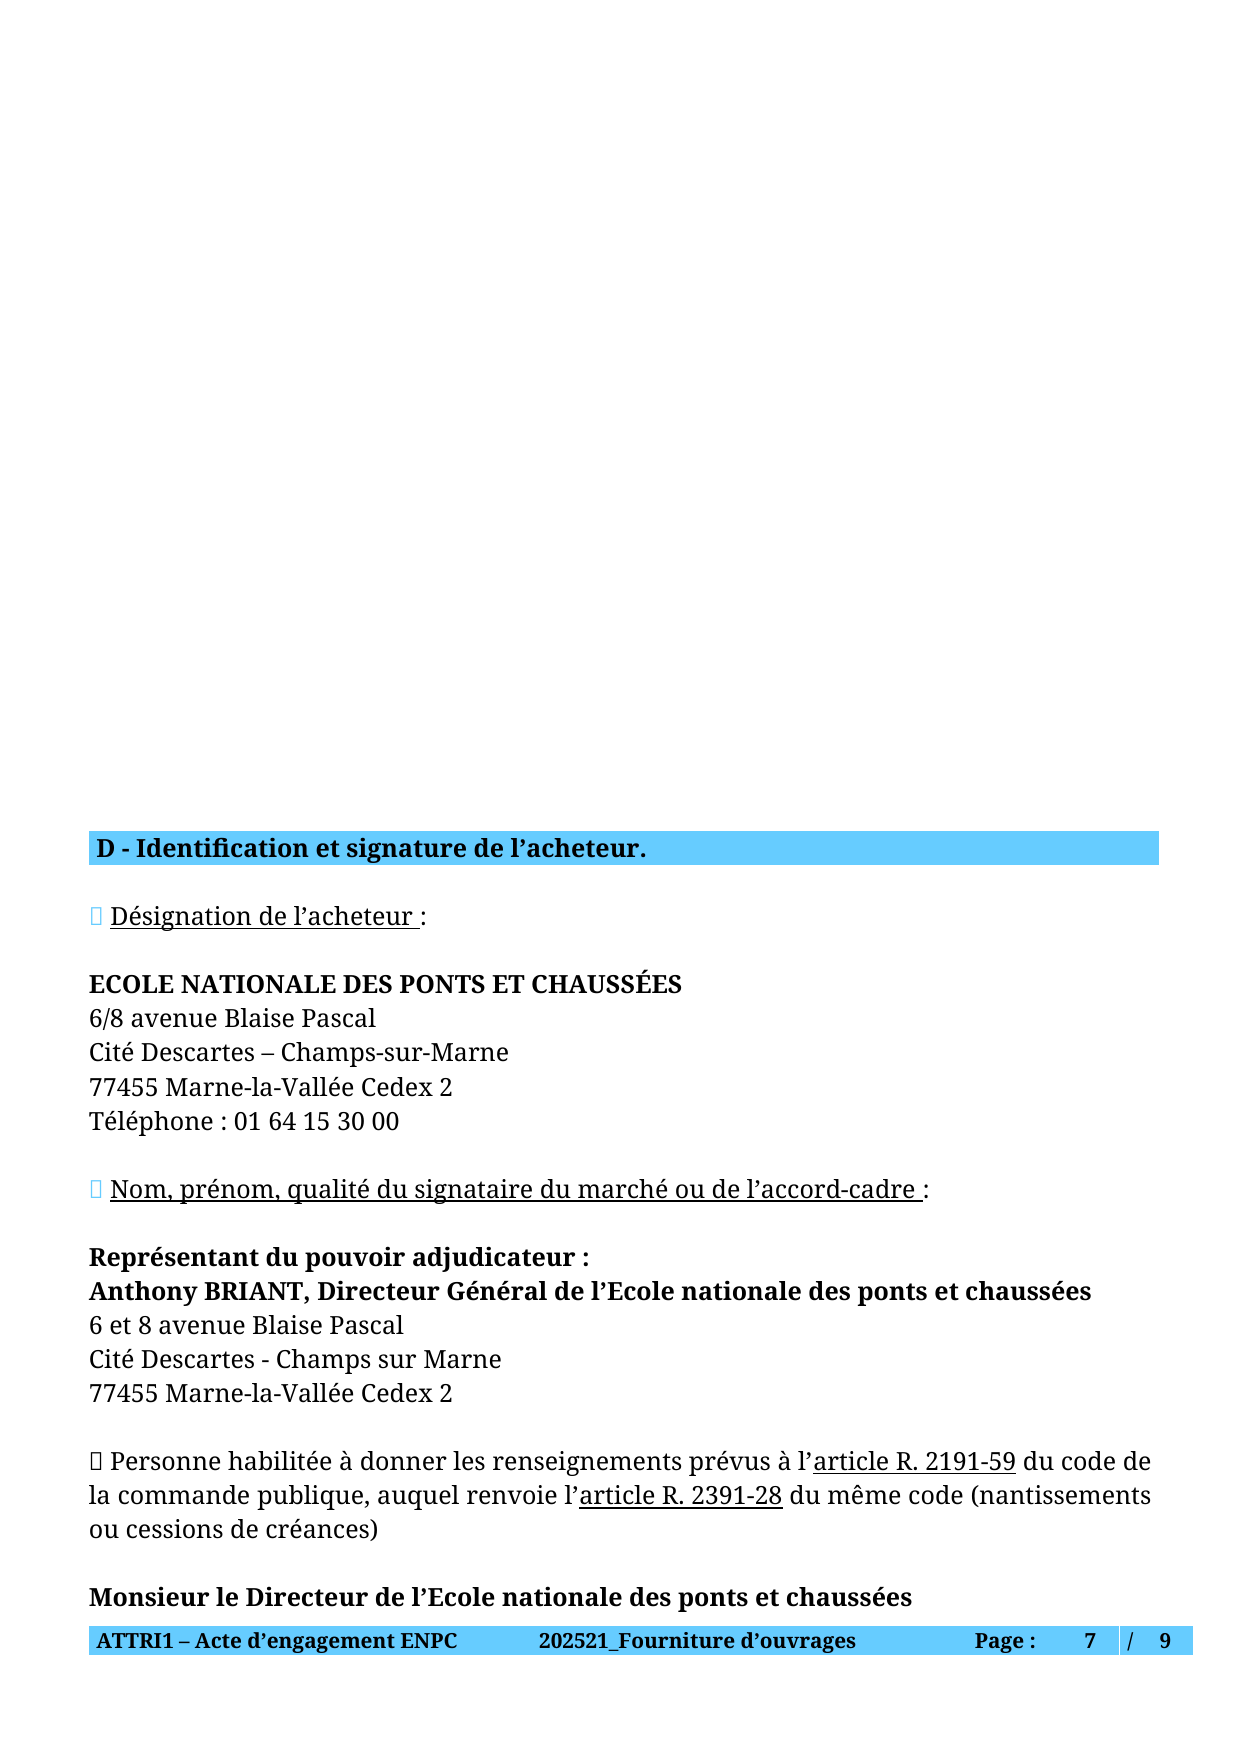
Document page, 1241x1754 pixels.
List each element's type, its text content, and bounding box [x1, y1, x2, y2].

text 6 et 8 avenue Blaise Pascal [89, 1308, 1152, 1342]
text  Nom, prénom, qualité du signataire du marché ou de l’accord-cadre : [89, 1171, 1152, 1205]
list 77455 Marne-la-Vallée Cedex 2 [89, 1069, 1152, 1103]
list Ecole Nationale des Ponts et Chaussées [89, 967, 1152, 1001]
list Téléphone : 01 64 15 30 00 [89, 1103, 1152, 1137]
text Monsieur le Directeur de l’Ecole nationale des ponts et chaussées [89, 1580, 1152, 1614]
table_header D - Identification et signature de l’acheteur. [89, 831, 1159, 865]
text Anthony BRIANT, Directeur Général de l’Ecole nationale des ponts et chaussées [89, 1273, 1152, 1308]
text Représentant du pouvoir adjudicateur : [89, 1239, 1152, 1273]
text  Personne habilitée à donner les renseignements prévus à l’article R. 2191-59 du code de la commande publique, auquel renvoie l’article R. 2391-28 du même code (nantissements ou cessions de créances) [89, 1444, 1152, 1546]
text 77455 Marne-la-Vallée Cedex 2 [89, 1376, 1152, 1410]
list 6/8 avenue Blaise Pascal [89, 1001, 1152, 1035]
subtitle  Désignation de l’acheteur : [89, 899, 1152, 933]
text Cité Descartes - Champs sur Marne [89, 1342, 1152, 1376]
list Cité Descartes – Champs-sur-Marne [89, 1035, 1152, 1069]
